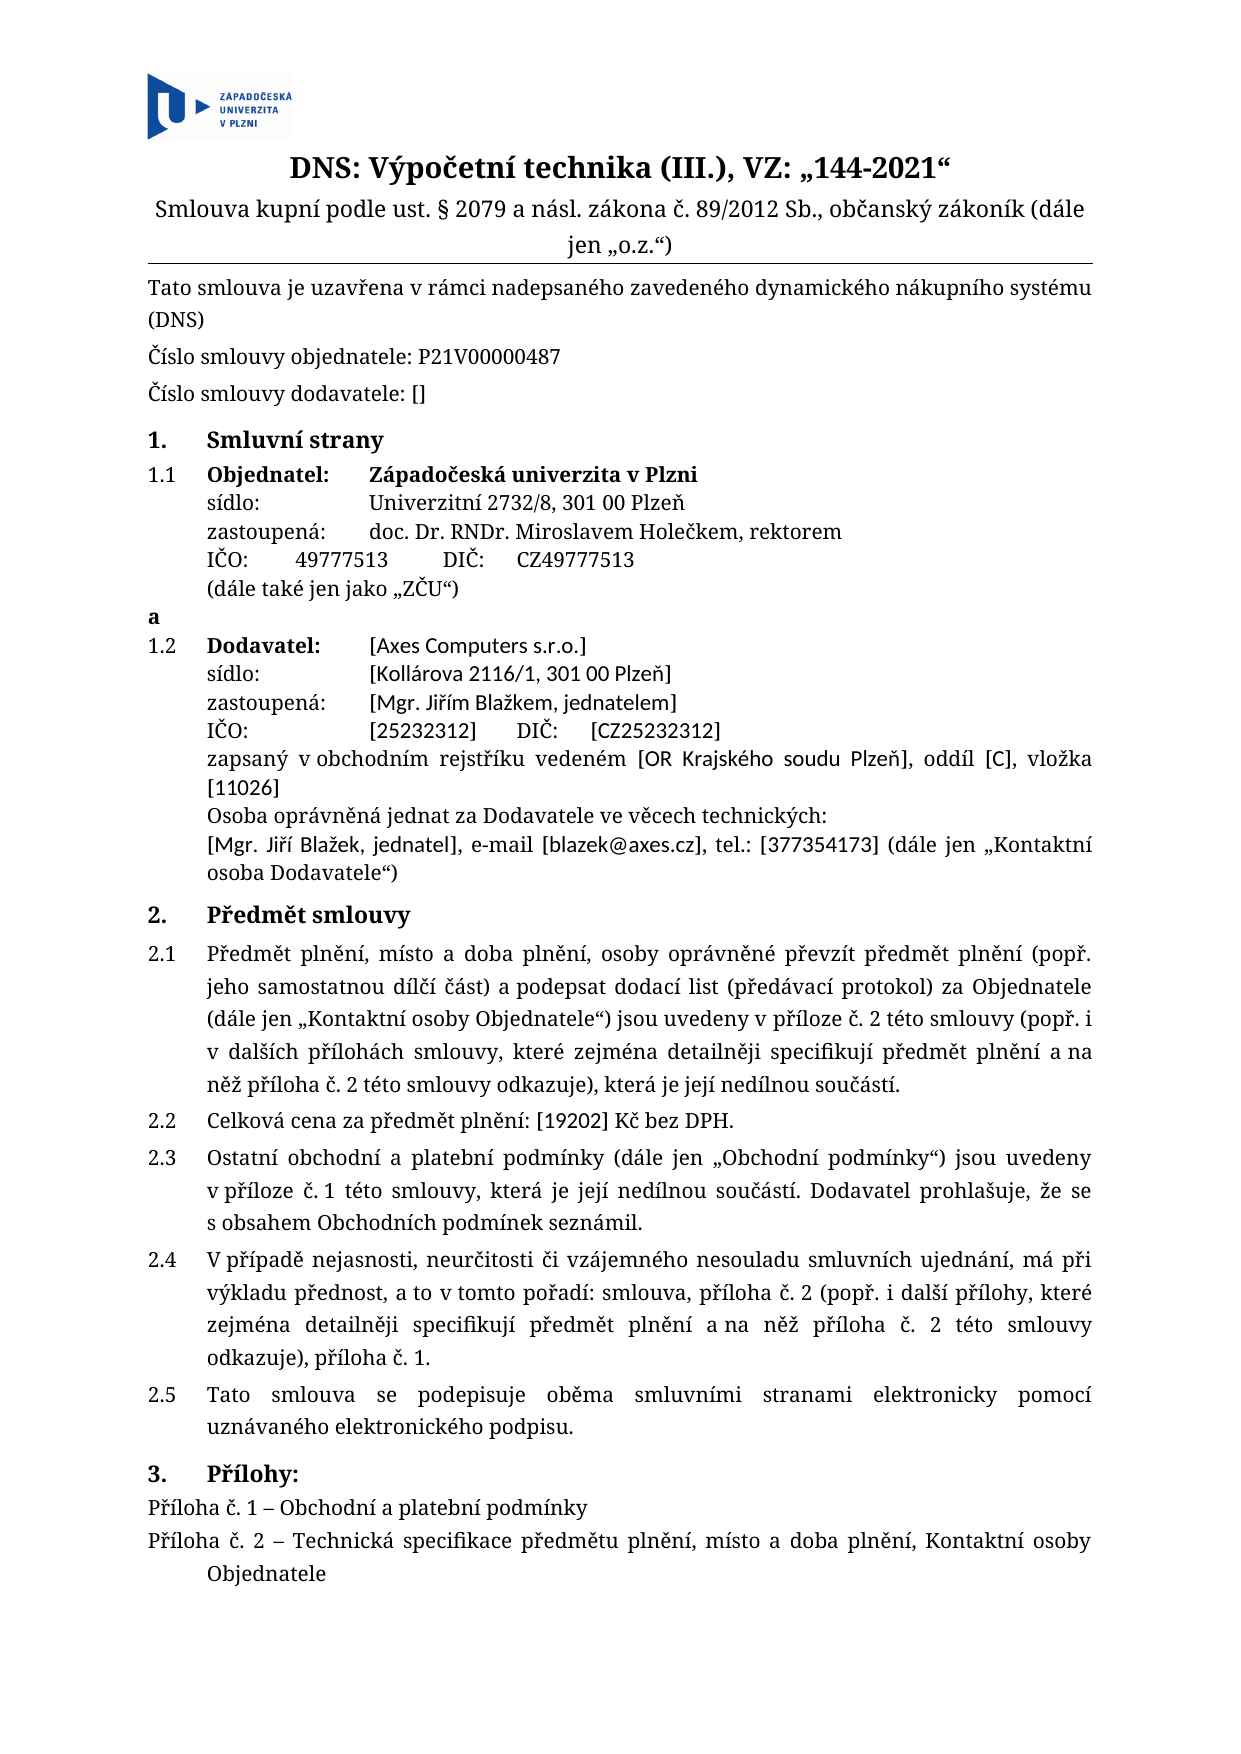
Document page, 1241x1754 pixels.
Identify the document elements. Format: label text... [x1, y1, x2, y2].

list Předmět smlouvy [148, 899, 1093, 930]
text sídlo: [Kollárova 2116/1, 301 00 Plzeň] [207, 659, 1093, 688]
list Objednatel: Západočeská univerzita v Plzni [148, 460, 1093, 488]
text Osoba oprávněná jednat za Dodavatele ve věcech technických: [207, 801, 1093, 830]
text IČO: [25232312] DIČ: [CZ25232312] [207, 716, 1093, 744]
text zastoupená: [Mgr. Jiřím Blažkem, jednatelem] [207, 688, 1093, 716]
text Smlouva kupní podle ust. § 2079 a násl. zákona č. 89/2012 Sb., občanský zákoník (dále jen „o.z.“) [148, 193, 1093, 263]
text Číslo smlouvy objednatele: P21V00000487 [148, 342, 1093, 371]
list Tato smlouva se podepisuje oběma smluvními stranami elektronicky pomocí uznávaného elektronického podpisu. [148, 1380, 1093, 1441]
list Smluvní strany [148, 424, 1093, 455]
list Celková cena za předmět plnění: [19202] Kč bez DPH. [148, 1106, 1093, 1135]
text Tato smlouva je uzavřena v rámci nadepsaného zavedeného dynamického nákupního systému (DNS) [148, 273, 1093, 334]
text DNS: Výpočetní technika (III.), VZ: „144-2021“ [148, 148, 1093, 187]
text Příloha č. 2 – Technická specifikace předmětu plnění, místo a doba plnění, Kontaktní osoby Objednatele [148, 1526, 1093, 1587]
text Příloha č. 1 – Obchodní a platební podmínky [148, 1493, 1093, 1522]
list Přílohy: [148, 1457, 1093, 1489]
text zapsaný v obchodním rejstříku vedeném [OR Krajského soudu Plzeň], oddíl [C], vložka [11026] [207, 744, 1093, 801]
list V případě nejasnosti, neurčitosti či vzájemného nesouladu smluvních ujednání, má při výkladu přednost, a to v tomto pořadí: smlouva, příloha č. 2 (popř. i další přílohy, které zejména detailněji specifikují předmět plnění a na něž příloha č. 2 této smlouvy odkazuje), příloha č. 1. [148, 1245, 1093, 1371]
list Dodavatel: [Axes Computers s.r.o.] [148, 631, 1093, 659]
text IČO: 49777513 DIČ: CZ49777513 [207, 545, 1093, 574]
text [Mgr. Jiří Blažek, jednatel], e-mail [blazek@axes.cz], tel.: [377354173] (dále jen „Kontaktní osoba Dodavatele“) [207, 830, 1093, 887]
picture [147, 73, 292, 140]
text Číslo smlouvy dodavatele: [] [148, 379, 1093, 407]
text (dále také jen jako „ZČU“) [207, 574, 1093, 602]
text sídlo: Univerzitní 2732/8, 301 00 Plzeň [207, 488, 1093, 517]
text zastoupená: doc. Dr. RNDr. Miroslavem Holečkem, rektorem [207, 517, 1093, 545]
list Ostatní obchodní a platební podmínky (dále jen „Obchodní podmínky“) jsou uvedeny v příloze č. 1 této smlouvy, která je její nedílnou součástí. Dodavatel prohlašuje, že se s obsahem Obchodních podmínek seznámil. [148, 1143, 1093, 1237]
text a [148, 602, 1093, 631]
list Předmět plnění, místo a doba plnění, osoby oprávněné převzít předmět plnění (popř. jeho samostatnou dílčí část) a podepsat dodací list (předávací protokol) za Objednatele (dále jen „Kontaktní osoby Objednatele“) jsou uvedeny v příloze č. 2 této smlouvy (popř. i v dalších přílohách smlouvy, které zejména detailněji specifikují předmět plnění a na něž příloha č. 2 této smlouvy odkazuje), která je její nedílnou součástí. [148, 939, 1093, 1098]
